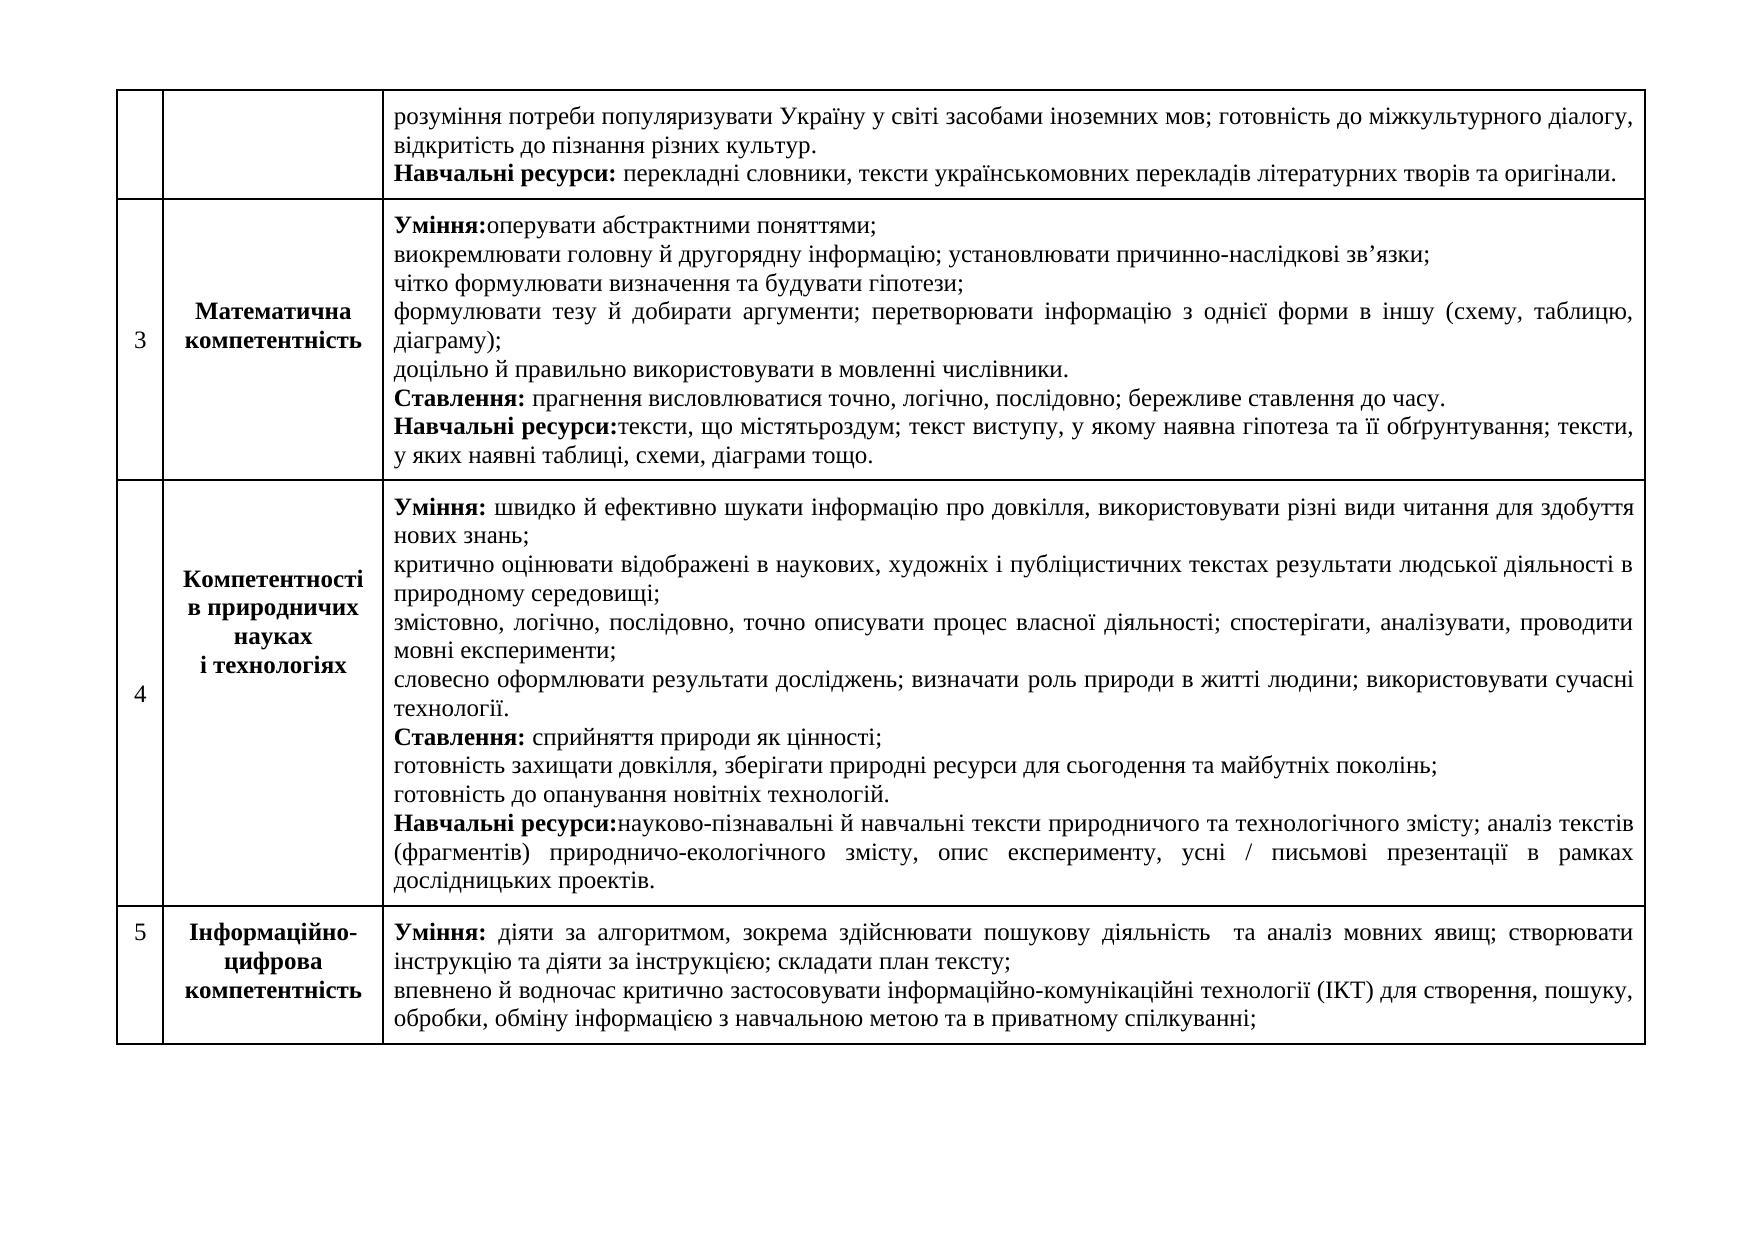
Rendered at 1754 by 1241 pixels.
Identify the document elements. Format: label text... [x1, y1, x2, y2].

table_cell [164, 91, 382, 198]
table_cell 4 [118, 481, 162, 905]
table_cell Уміння:оперувати абстрактними поняттями; виокремлювати головну й другорядну інформацію; установлювати причинно-наслідкові зв’язки; чітко формулювати визначення та будувати гіпотези; формулювати тезу й добирати аргументи; перетворювати інформацію з однієї форми в іншу (схему, таблицю, діаграму); доцільно й правильно використовувати в мовленні числівники. Ставлення: прагнення висловлюватися точно, логічно, послідовно; бережливе ставлення до часу. Навчальні ресурси:тексти, що містятьроздум; текст виступу, у якому наявна гіпотеза та її обґрунтування; тексти, у яких наявні таблиці, схеми, діаграми тощо. [384, 200, 1644, 479]
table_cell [164, 907, 382, 1043]
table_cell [384, 907, 1644, 1043]
table_cell 3 [118, 200, 162, 479]
table_cell Уміння: швидко й ефективно шукати інформацію про довкілля, використовувати різні види читання для здобуття нових знань; критично оцінювати відображені в наукових, художніх і публіцистичних текстах результати людської діяльності в природному середовищі; змістовно, логічно, послідовно, точно описувати процес власної діяльності; спостерігати, аналізувати, проводити мовні експерименти; словесно оформлювати результати досліджень; визначати роль природи в житті людини; використовувати сучасні технології. Ставлення: сприйняття природи як цінності; готовність захищати довкілля, зберігати природні ресурси для сьогодення та майбутніх поколінь; готовність до опанування новітніх технологій. Навчальні ресурси:науково-пізнавальні й навчальні тексти природничого та технологічного змісту; аналіз текстів (фрагментів) природничо-екологічного змісту, опис експерименту, усні / письмові презентації в рамках дослідницьких проектів. [384, 481, 1644, 905]
table_cell 5 [118, 907, 162, 1043]
table_cell Компетентності в природничих науках і технологіях [164, 481, 382, 905]
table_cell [384, 91, 1644, 198]
table_cell 2 [118, 91, 162, 198]
table_cell Математична компетентність [164, 200, 382, 479]
